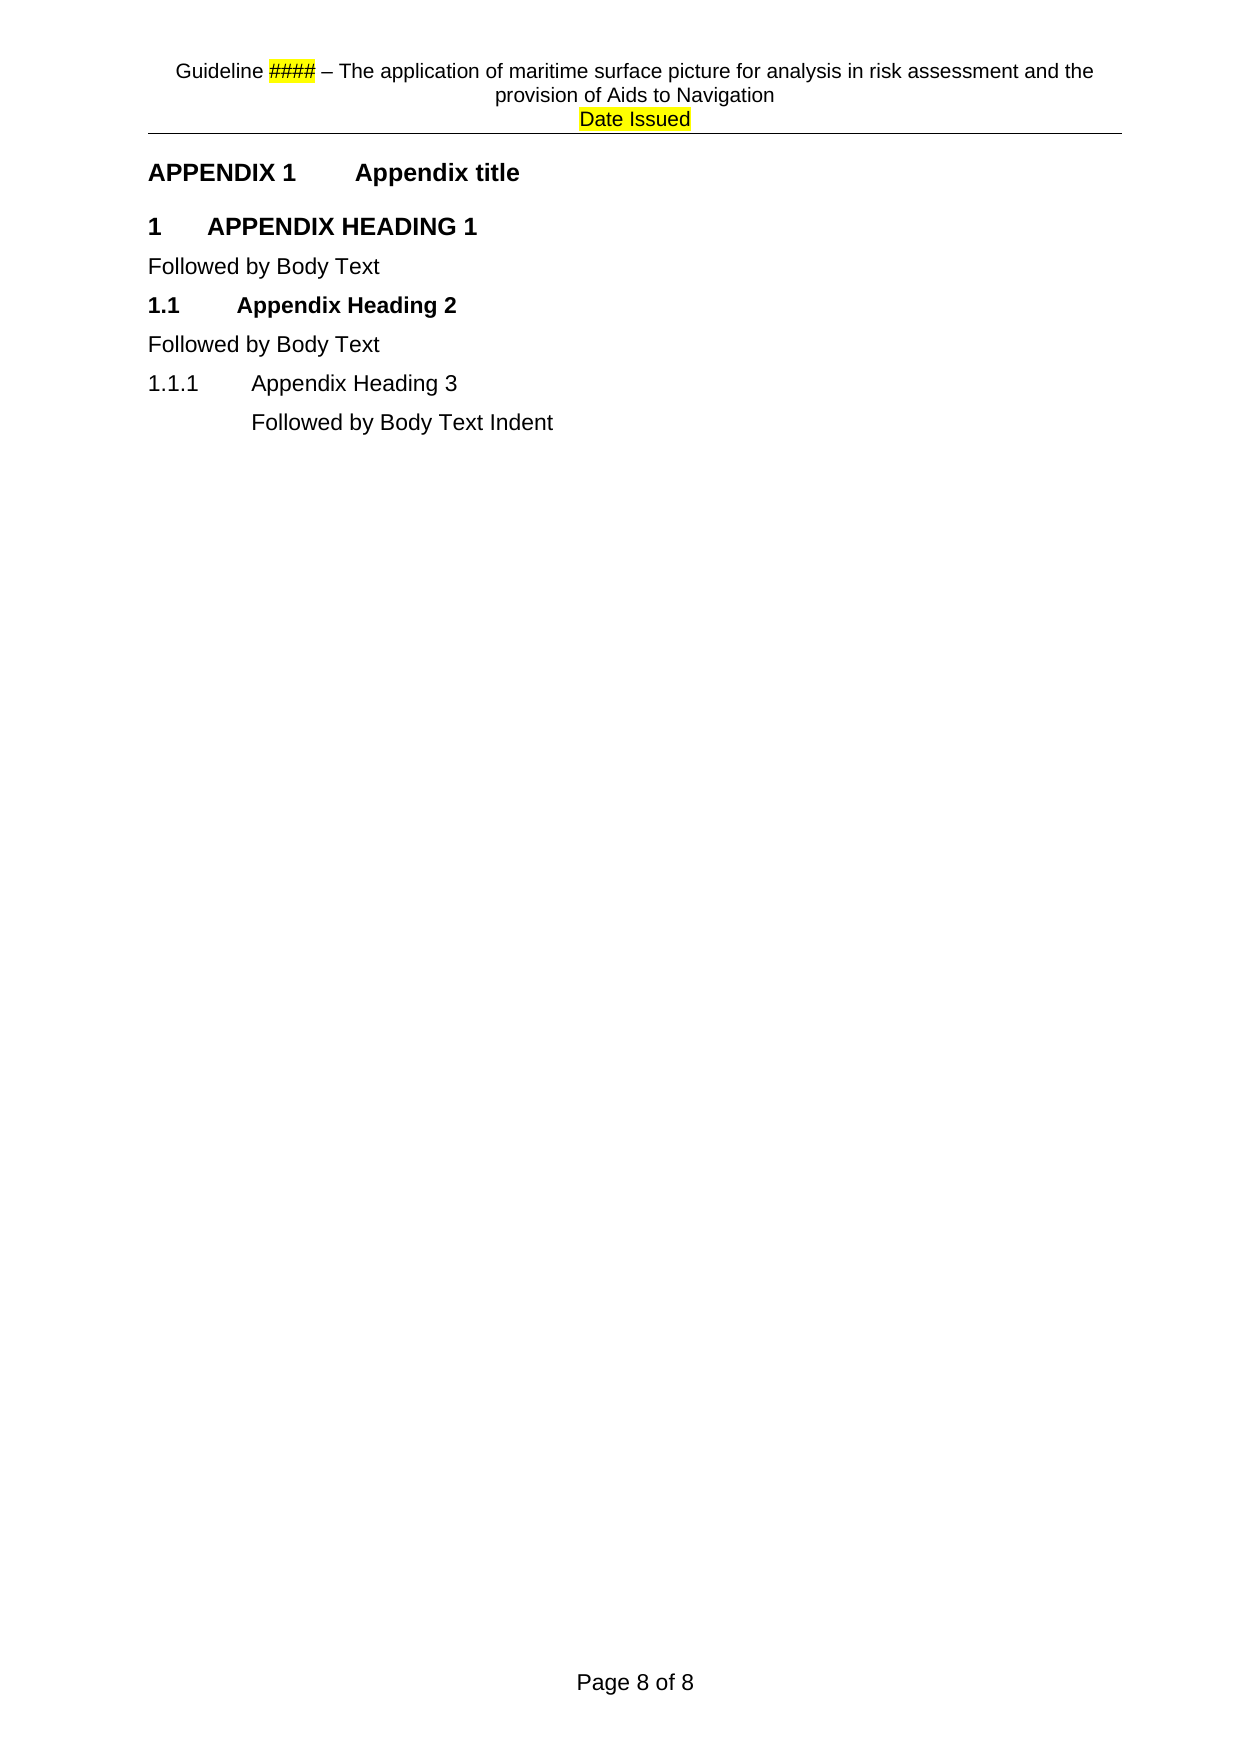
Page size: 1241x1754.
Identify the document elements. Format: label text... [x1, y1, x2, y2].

text Appendix title [148, 158, 1122, 187]
subtitle Appendix Heading 2 [148, 292, 1122, 318]
subtitle Appendix Heading 3 [148, 369, 1122, 396]
subtitle APPENDIX Heading 1 [148, 212, 1122, 241]
text Followed by Body Text [148, 331, 1122, 357]
text Followed by Body Text Indent [251, 408, 1122, 435]
text Followed by Body Text [148, 253, 1122, 279]
